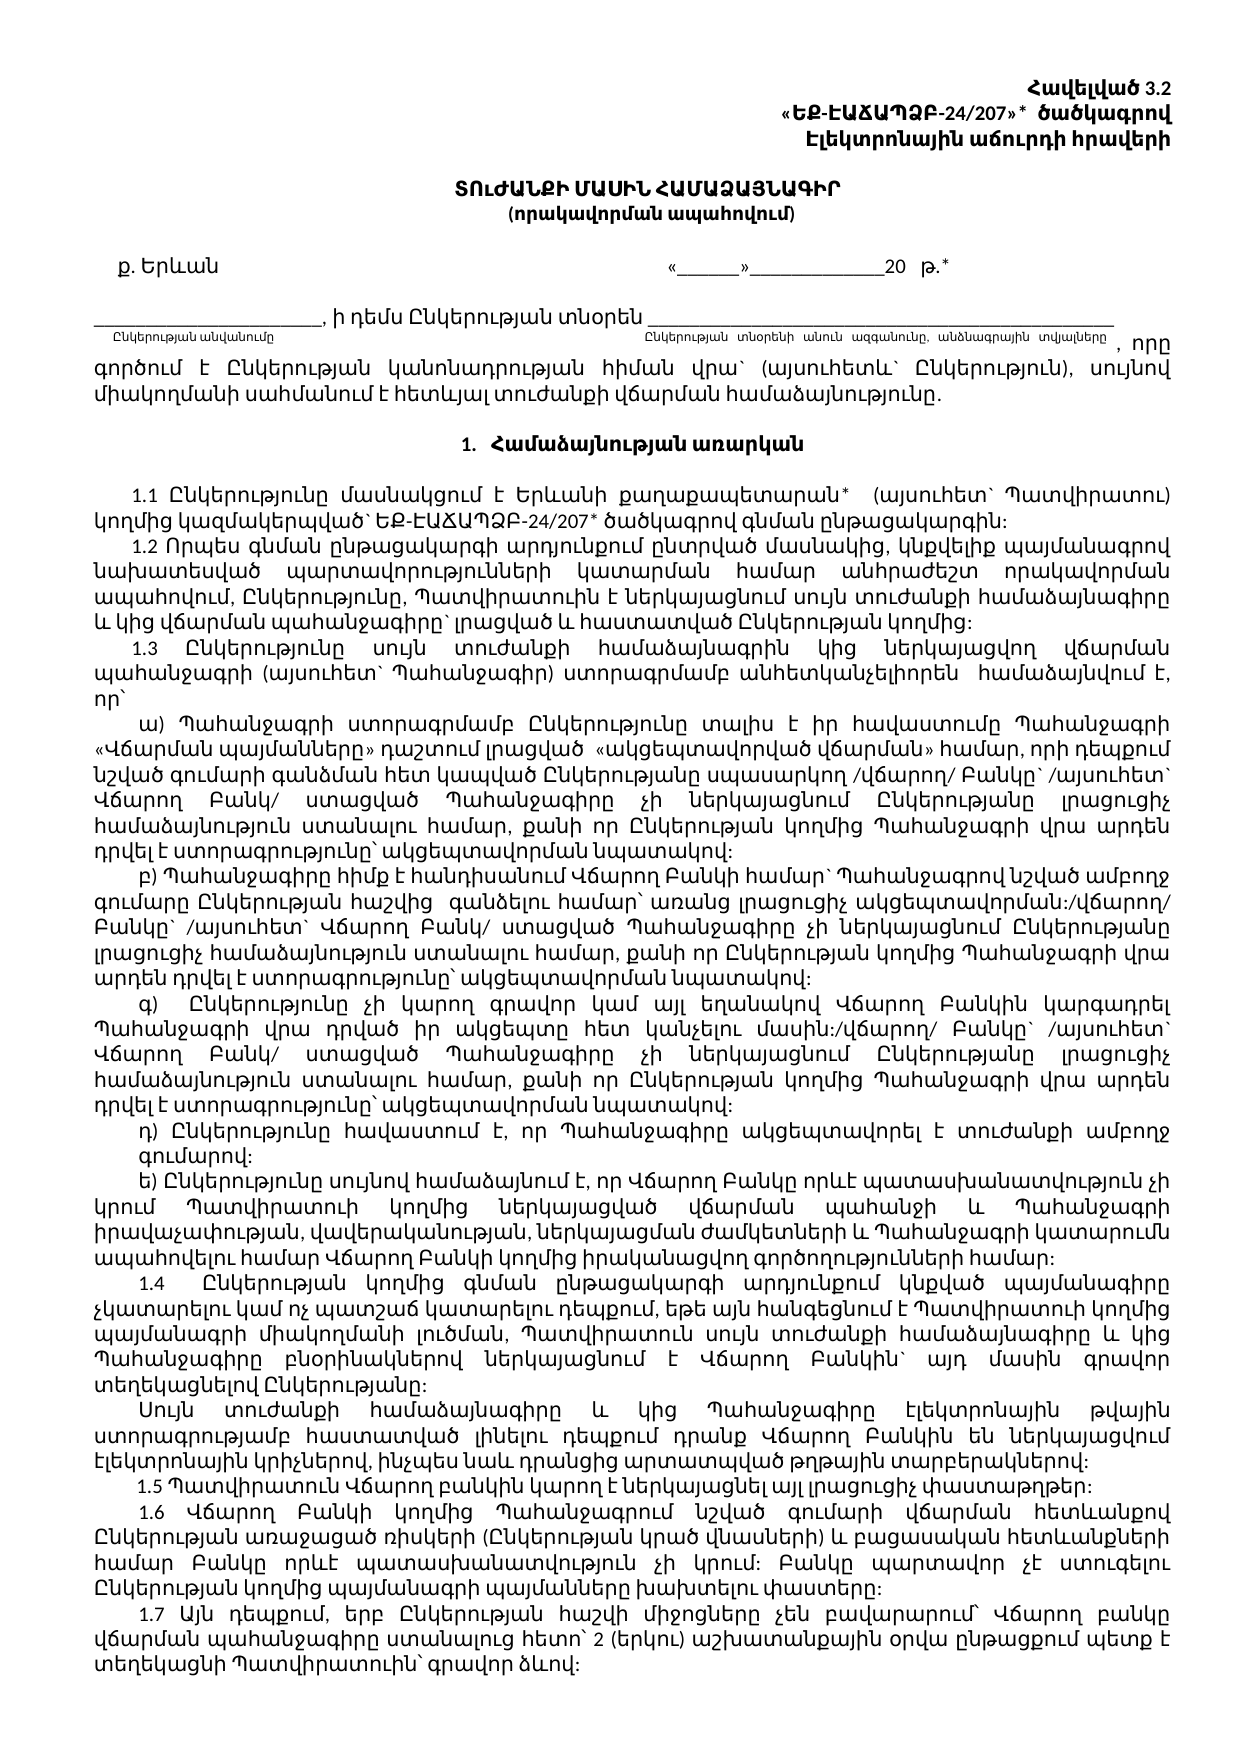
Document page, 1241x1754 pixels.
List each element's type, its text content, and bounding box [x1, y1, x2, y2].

text 1. Համաձայնության առարկան [94, 432, 1171, 457]
text Հավելված 3.2 [94, 75, 1171, 100]
text 1.6 Վճարող Բանկի կողմից Պահանջագրում նշված գումարի վճարման հետևանքով Ընկերության առաջացած ռիսկերի (Ընկերության կրած վնասների) և բացասական հետևանքների համար Բանկը որևէ պատասխանատվություն չի կրում: Բանկը պարտավոր չէ ստուգելու Ընկերության կողմից պայմանագրի պայմանները խախտելու փաստերը: [94, 1499, 1171, 1601]
text Էլեկտրոնային աճուրդի հրավերի [94, 126, 1171, 151]
text Սույն տուժանքի համաձայնագիրը և կից Պահանջագիրը էլեկտրոնային թվային ստորագրությամբ հաստատված լինելու դեպքում դրանք Վճարող Բանկին են ներկայացվում էլեկտրոնային կրիչներով, ինչպես նաև դրանցից արտատպված թղթային տարբերակներով: [94, 1397, 1171, 1474]
text 1.5 Պատվիրատուն Վճարող բանկին կարող է ներկայացնել այլ լրացուցիչ փաստաթղթեր: [94, 1474, 1171, 1499]
text 1.1 Ընկերությունը մասնակցում է Երևանի քաղաքապետարան* (այսուհետ` Պատվիրատու) կողմից կազմակերպված` ԵՔ-ԷԱՃԱՊՁԲ-24/207* ծածկագրով գնման ընթացակարգին: [94, 482, 1171, 533]
text ՏՈւԺԱՆՔԻ ՄԱՍԻՆ ՀԱՄԱՁԱՅՆԱԳԻՐ [94, 177, 1171, 202]
text ա) Պահանջագրի ստորագրմամբ Ընկերությունը տալիս է իր հավաստումը Պահանջագրի «Վճարման պայմանները» դաշտում լրացված «ակցեպտավորված վճարման» համար, որի դեպքում նշված գումարի գանձման հետ կապված Ընկերությանը սպասարկող /վճարող/ Բանկը` /այսուհետ` Վճարող Բանկ/ ստացված Պահանջագիրը չի ներկայացնում Ընկերությանը լրացուցիչ համաձայնություն ստանալու համար, քանի որ Ընկերության կողմից Պահանջագրի վրա արդեն դրվել է ստորագրությունը՝ ակցեպտավորման նպատակով: [94, 711, 1171, 864]
text դ) Ընկերությունը հավաստում է, որ Պահանջագիրը ակցեպտավորել է տուժանքի ամբողջ գումարով: [138, 1118, 1171, 1169]
text գ) Ընկերությունը չի կարող գրավոր կամ այլ եղանակով Վճարող Բանկին կարգադրել Պահանջագրի վրա դրված իր ակցեպտը հետ կանչելու մասին:/վճարող/ Բանկը` /այսուհետ` Վճարող Բանկ/ ստացված Պահանջագիրը չի ներկայացնում Ընկերությանը լրացուցիչ համաձայնություն ստանալու համար, քանի որ Ընկերության կողմից Պահանջագրի վրա արդեն դրվել է ստորագրությունը՝ ակցեպտավորման նպատակով: [94, 991, 1171, 1118]
text ______________________, ի դեմս Ընկերության տնօրեն _____________________________________________ [94, 304, 1171, 330]
text «ԵՔ-ԷԱՃԱՊՁԲ-24/207»* ծածկագրով [94, 100, 1171, 126]
text 1.2 Որպես գնման ընթացակարգի արդյունքում ընտրված մասնակից, կնքվելիք պայմանագրով նախատեսված պարտավորությունների կատարման համար անհրաժեշտ որակավորման ապահովում, Ընկերությունը, Պատվիրատուին է ներկայացնում սույն տուժանքի համաձայնագիրը և կից վճարման պահանջագիրը` լրացված և հաստատված Ընկերության կողմից: [94, 533, 1171, 635]
text 1.4 Ընկերության կողմից գնման ընթացակարգի արդյունքում կնքված պայմանագիրը չկատարելու կամ ոչ պատշաճ կատարելու դեպքում, եթե այն հանգեցնում է Պատվիրատուի կողմից պայմանագրի միակողմանի լուծման, Պատվիրատուն սույն տուժանքի համաձայնագիրը և կից Պահանջագիրը բնօրինակներով ներկայացնում է Վճարող Բանկին` այդ մասին գրավոր տեղեկացնելով Ընկերությանը: [94, 1270, 1171, 1397]
text բ) Պահանջագիրը հիմք է հանդիսանում Վճարող Բանկի համար` Պահանջագրով նշված ամբողջ գումարը Ընկերության հաշվից գանձելու համար՝ առանց լրացուցիչ ակցեպտավորման:/վճարող/ Բանկը` /այսուհետ` Վճարող Բանկ/ ստացված Պահանջագիրը չի ներկայացնում Ընկերությանը լրացուցիչ համաձայնություն ստանալու համար, քանի որ Ընկերության կողմից Պահանջագրի վրա արդեն դրվել է ստորագրությունը՝ ակցեպտավորման նպատակով: [94, 864, 1171, 991]
text (որակավորման ապահովում) [94, 202, 1171, 225]
text ք. Երևան «______»_____________20 թ.* [94, 254, 1171, 279]
text 1.3 Ընկերությունը սույն տուժանքի համաձայնագրին կից ներկայացվող վճարման պահանջագրի (այսուհետ` Պահանջագիր) ստորագրմամբ անհետկանչելիորեն համաձայնվում է, որ՝ [94, 635, 1171, 711]
text 1.7 Այն դեպքում, երբ Ընկերության հաշվի միջոցները չեն բավարարում՝ Վճարող բանկը վճարման պահանջագիրը ստանալուց հետո՝ 2 (երկու) աշխատանքային օրվա ընթացքում պետք է տեղեկացնի Պատվիրատուին՝ գրավոր ձևով: [94, 1601, 1171, 1677]
text ե) Ընկերությունը սույնով համաձայնում է, որ Վճարող Բանկը որևէ պատասխանատվություն չի կրում Պատվիրատուի կողմից ներկայացված վճարման պահանջի և Պահանջագրի իրավաչափության, վավերականության, ներկայացման ժամկետների և Պահանջագրի կատարումն ապահովելու համար Վճարող Բանկի կողմից իրականացվող գործողությունների համար: [94, 1169, 1171, 1270]
text Ընկերության անվանումը Ընկերության տնօրենի անուն ազգանունը, անձնագրային տվյալները , որը գործում է Ընկերության կանոնադրության հիման վրա` (այսուհետև` Ընկերություն), սույնով միակողմանի սահմանում է հետևյալ տուժանքի վճարման համաձայնությունը. [94, 330, 1171, 406]
